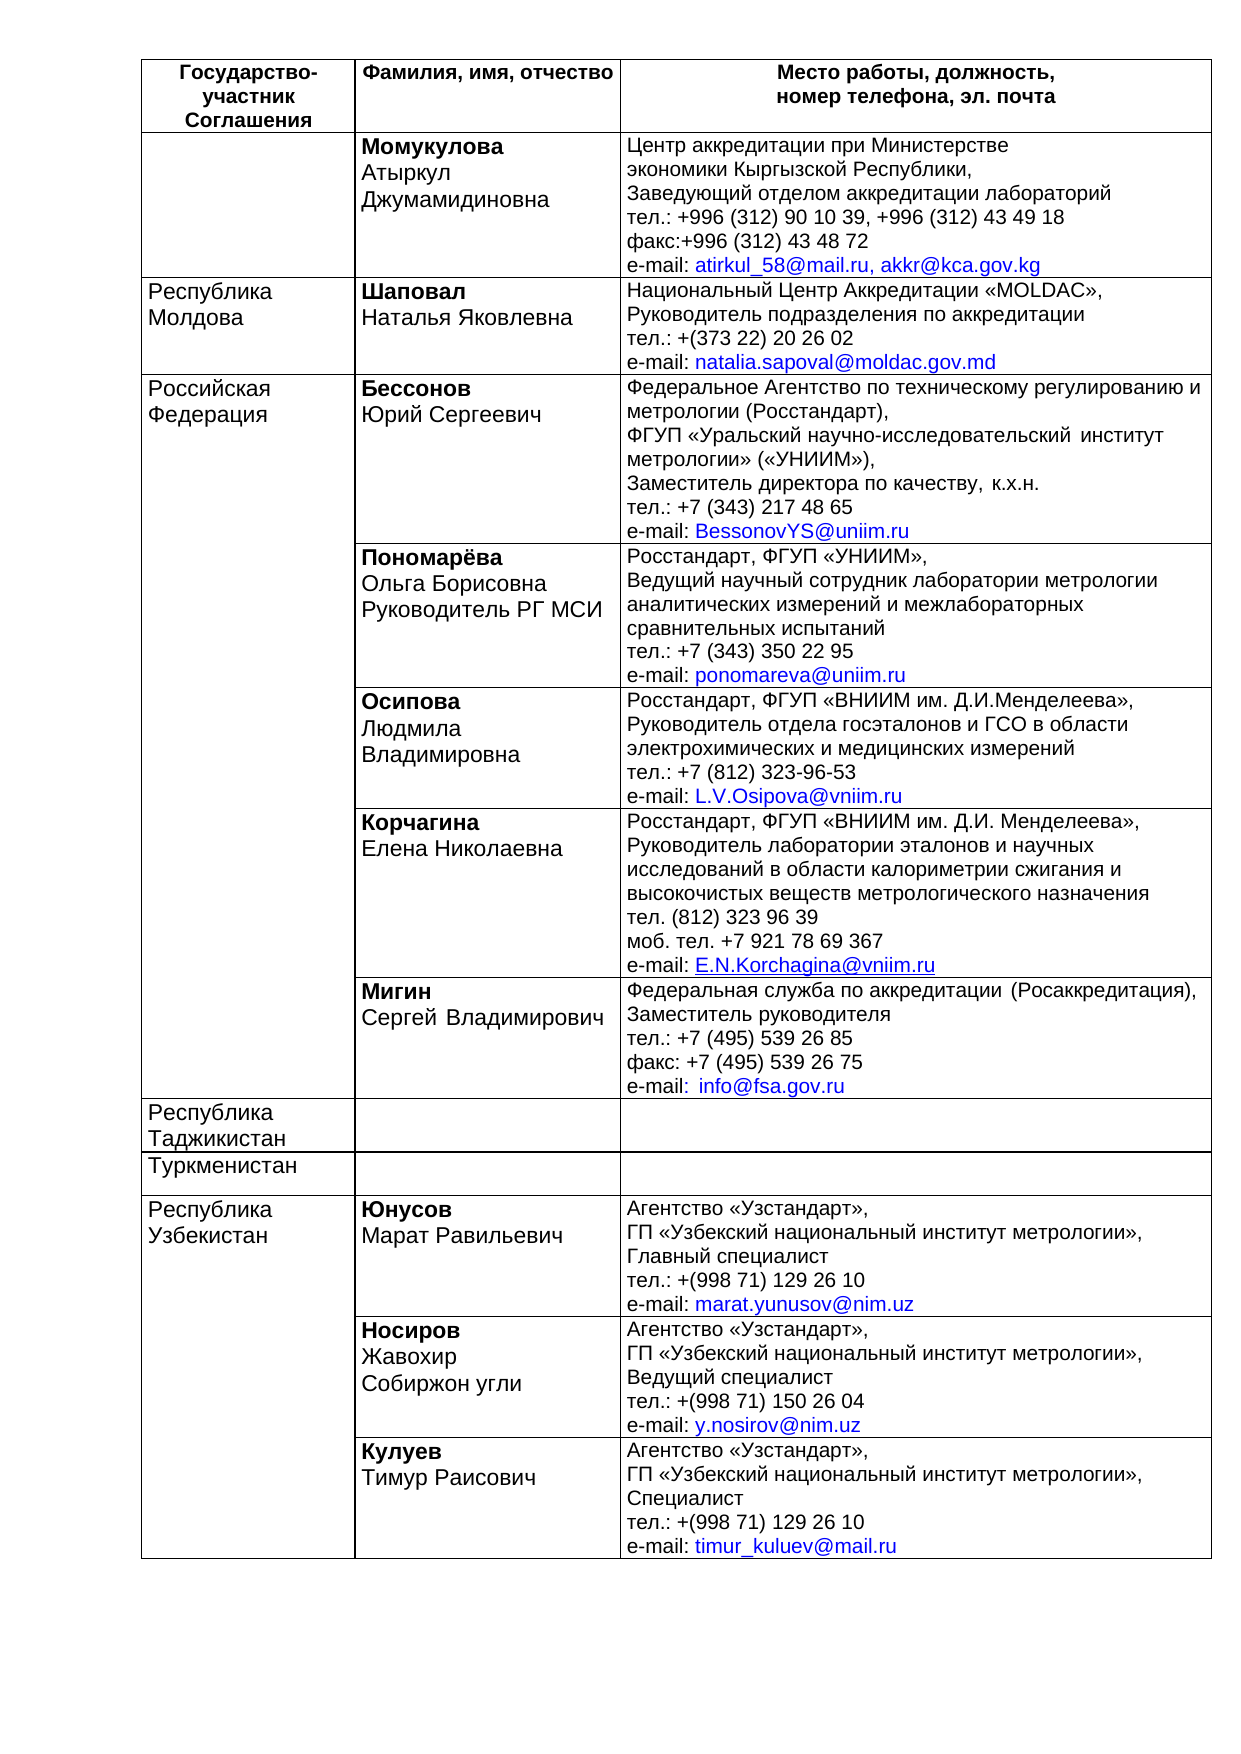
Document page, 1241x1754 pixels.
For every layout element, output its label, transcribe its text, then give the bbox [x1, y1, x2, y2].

table_cell Носиров Жавохир Собиржон угли [356, 1317, 620, 1437]
table_header Фамилия, имя, отчество [356, 60, 620, 132]
table_cell Корчагина Елена Николаевна [356, 809, 620, 977]
table_cell [356, 1153, 620, 1195]
table_cell Агентство «Узстандарт», ГП «Узбекский национальный институт метрологии», Главный специалист тел.: +(998 71) 129 26 10 e-mail: marat.yunusov@nim.uz [621, 1196, 1211, 1316]
table_cell Росстандарт, ФГУП «ВНИИМ им. Д.И. Менделеева», Руководитель лаборатории эталонов и научных исследований в области калориметрии сжигания и высокочистых веществ метрологического назначения тел. (812) 323 96 39 моб. тел. +7 921 78 69 367 e-mail: E.N.Korchagina@vniim.ru [621, 809, 1211, 977]
table_cell Агентство «Узстандарт», ГП «Узбекский национальный институт метрологии», Ведущий специалист тел.: +(998 71) 150 26 04 e-mail: y.nosirov@nim.uz [621, 1317, 1211, 1437]
table_cell Момукулова Атыркул Джумамидиновна [356, 133, 620, 277]
table_cell Национальный Центр Аккредитации «MOLDAC», Руководитель подразделения по аккредитации тел.: +(373 22) 20 26 02 e-mail: natalia.sapoval@moldac.gov.md [621, 278, 1211, 374]
table_cell Республика Таджикистан [142, 1099, 354, 1151]
table_cell Республика Узбекистан [142, 1196, 354, 1557]
table_cell Росстандарт, ФГУП «ВНИИМ им. Д.И.Менделеева», Руководитель отдела госэталонов и ГСО в области электрохимических и медицинских измерений тел.: +7 (812) 323-96-53 e-mail: L.V.Osipova@vniim.ru [621, 688, 1211, 808]
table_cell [142, 133, 354, 277]
table_cell Кулуев Тимур Раисович [356, 1438, 620, 1557]
table_cell Осипова Людмила Владимировна [356, 688, 620, 808]
table_cell Юнусов Марат Равильевич [356, 1196, 620, 1316]
table_cell [356, 1099, 620, 1151]
table_cell Шаповал Наталья Яковлевна [356, 278, 620, 374]
table_cell [621, 1153, 1211, 1195]
table_header Государство- участник Соглашения [142, 60, 354, 132]
table_cell Республика Молдова [142, 278, 354, 374]
table_cell Федеральная служба по аккредитации (Росаккредитация), Заместитель руководителя тел.: +7 (495) 539 26 85 факс: +7 (495) 539 26 75 e-mail: info@fsa.gov.ru [621, 978, 1211, 1098]
table_cell [621, 1099, 1211, 1151]
table_cell Бессонов Юрий Сергеевич [356, 375, 620, 542]
table_cell Пономарёва Ольга Борисовна Руководитель РГ МСИ [356, 544, 620, 687]
table_cell Федеральное Агентство по техническому регулированию и метрологии (Росстандарт), ФГУП «Уральский научно-исследовательский институт метрологии» («УНИИМ»), Заместитель директора по качеству, к.х.н. тел.: +7 (343) 217 48 65 e-mail: BessonovYS@uniim.ru [621, 375, 1211, 542]
table_header Место работы, должность, номер телефона, эл. почта [621, 60, 1211, 132]
table_cell Туркменистан [142, 1153, 354, 1195]
table_cell Росстандарт, ФГУП «УНИИМ», Ведущий научный сотрудник лаборатории метрологии аналитических измерений и межлабораторных сравнительных испытаний тел.: +7 (343) 350 22 95 e-mail: ponomareva@uniim.ru [621, 544, 1211, 687]
table_cell Центр аккредитации при Министерстве экономики Кыргызской Республики, Заведующий отделом аккредитации лабораторий тел.: +996 (312) 90 10 39, +996 (312) 43 49 18 факс:+996 (312) 43 48 72 e-mail: atirkul_58@mail.ru, akkr@kca.gov.kg [621, 133, 1211, 277]
table_cell Мигин Сергей Владимирович [356, 978, 620, 1098]
table_cell Агентство «Узстандарт», ГП «Узбекский национальный институт метрологии», Специалист тел.: +(998 71) 129 26 10 e-mail: timur_kuluev@mail.ru [621, 1438, 1211, 1557]
table_cell Российская Федерация [142, 375, 354, 1098]
